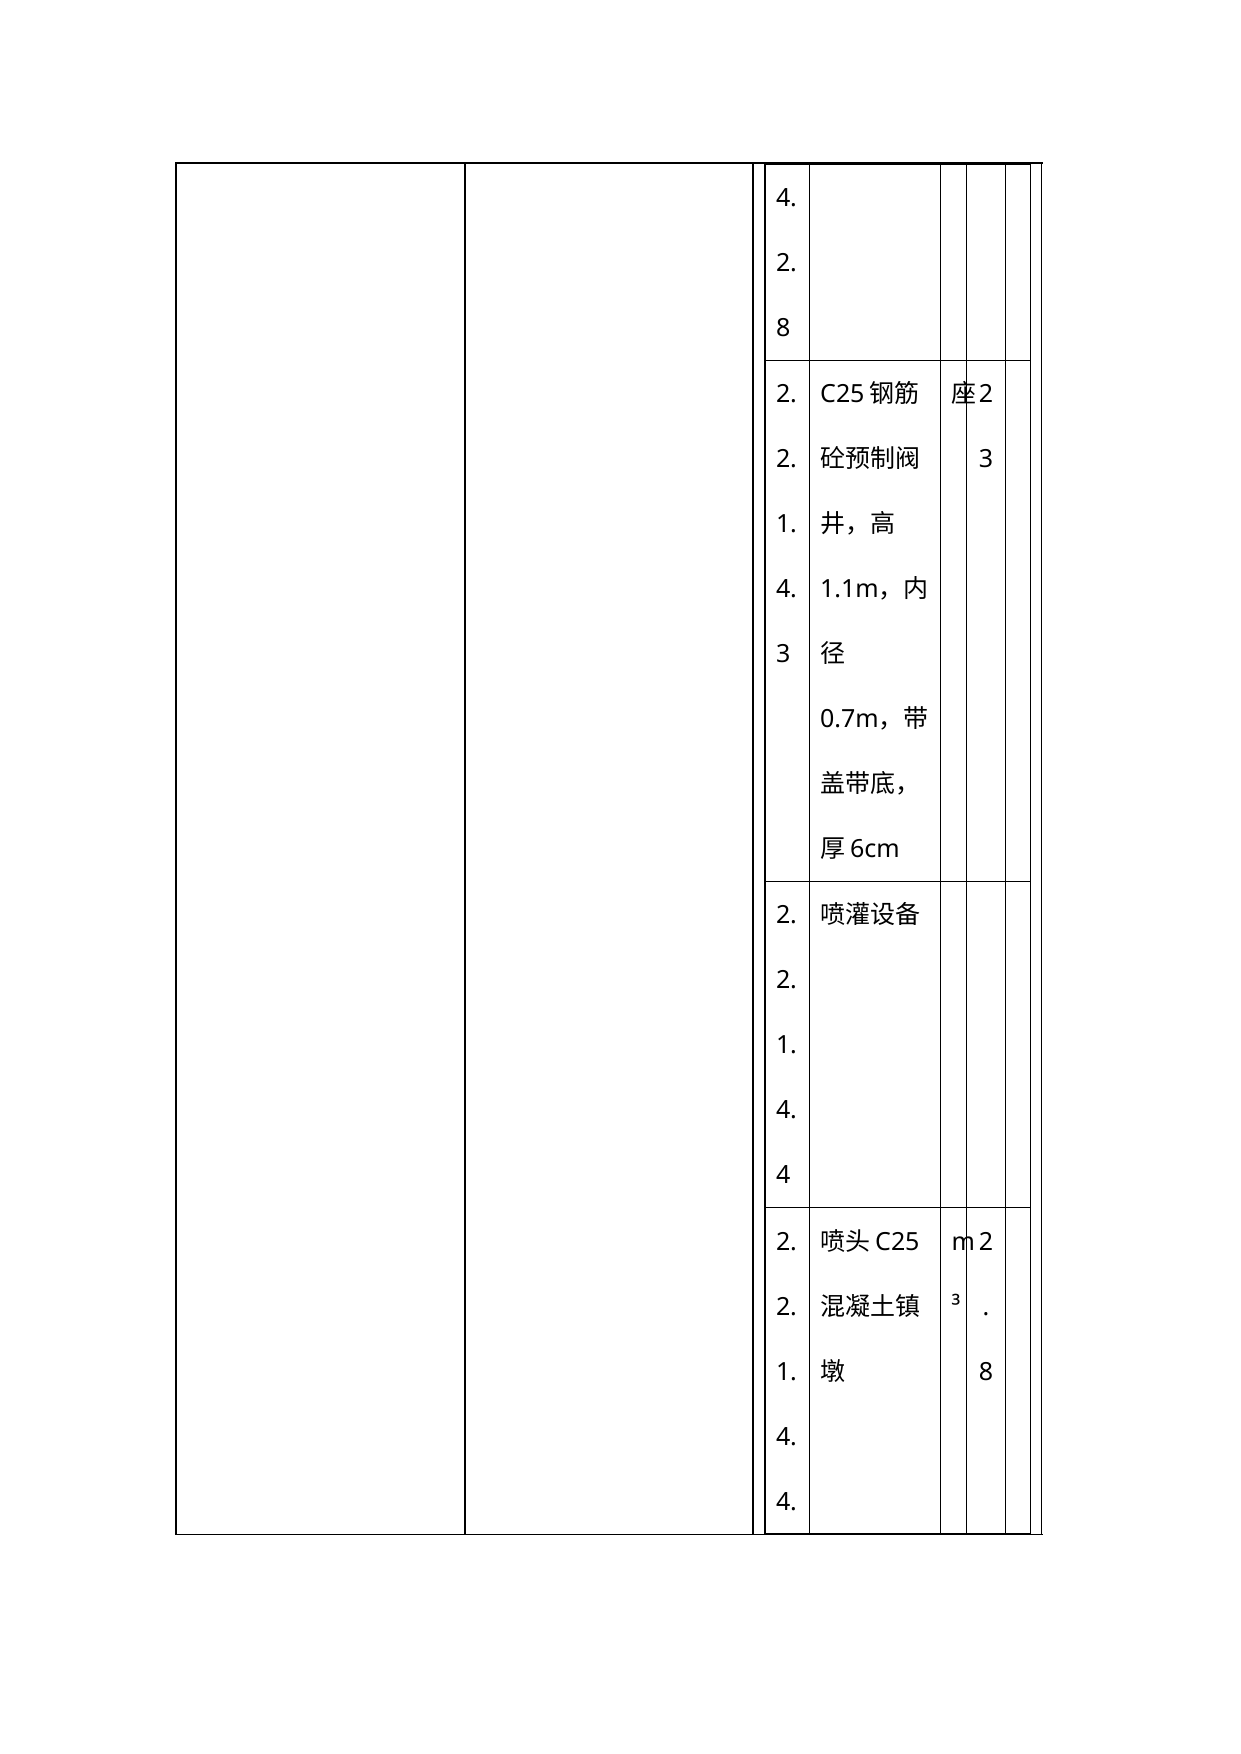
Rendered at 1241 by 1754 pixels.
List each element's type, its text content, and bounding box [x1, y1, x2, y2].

table_cell 1 [177, 164, 464, 1534]
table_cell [810, 361, 940, 881]
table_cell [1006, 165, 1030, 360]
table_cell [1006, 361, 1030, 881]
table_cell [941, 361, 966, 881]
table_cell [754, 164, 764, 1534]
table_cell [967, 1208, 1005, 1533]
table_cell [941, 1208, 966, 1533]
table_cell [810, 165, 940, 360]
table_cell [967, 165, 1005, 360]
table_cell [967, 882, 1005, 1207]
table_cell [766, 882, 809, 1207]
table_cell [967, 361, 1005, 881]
table_cell [466, 164, 752, 1534]
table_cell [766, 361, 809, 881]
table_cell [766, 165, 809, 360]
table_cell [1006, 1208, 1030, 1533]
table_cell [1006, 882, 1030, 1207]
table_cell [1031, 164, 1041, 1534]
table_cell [810, 1208, 940, 1533]
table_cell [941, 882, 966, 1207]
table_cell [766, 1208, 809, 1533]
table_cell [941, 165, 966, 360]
